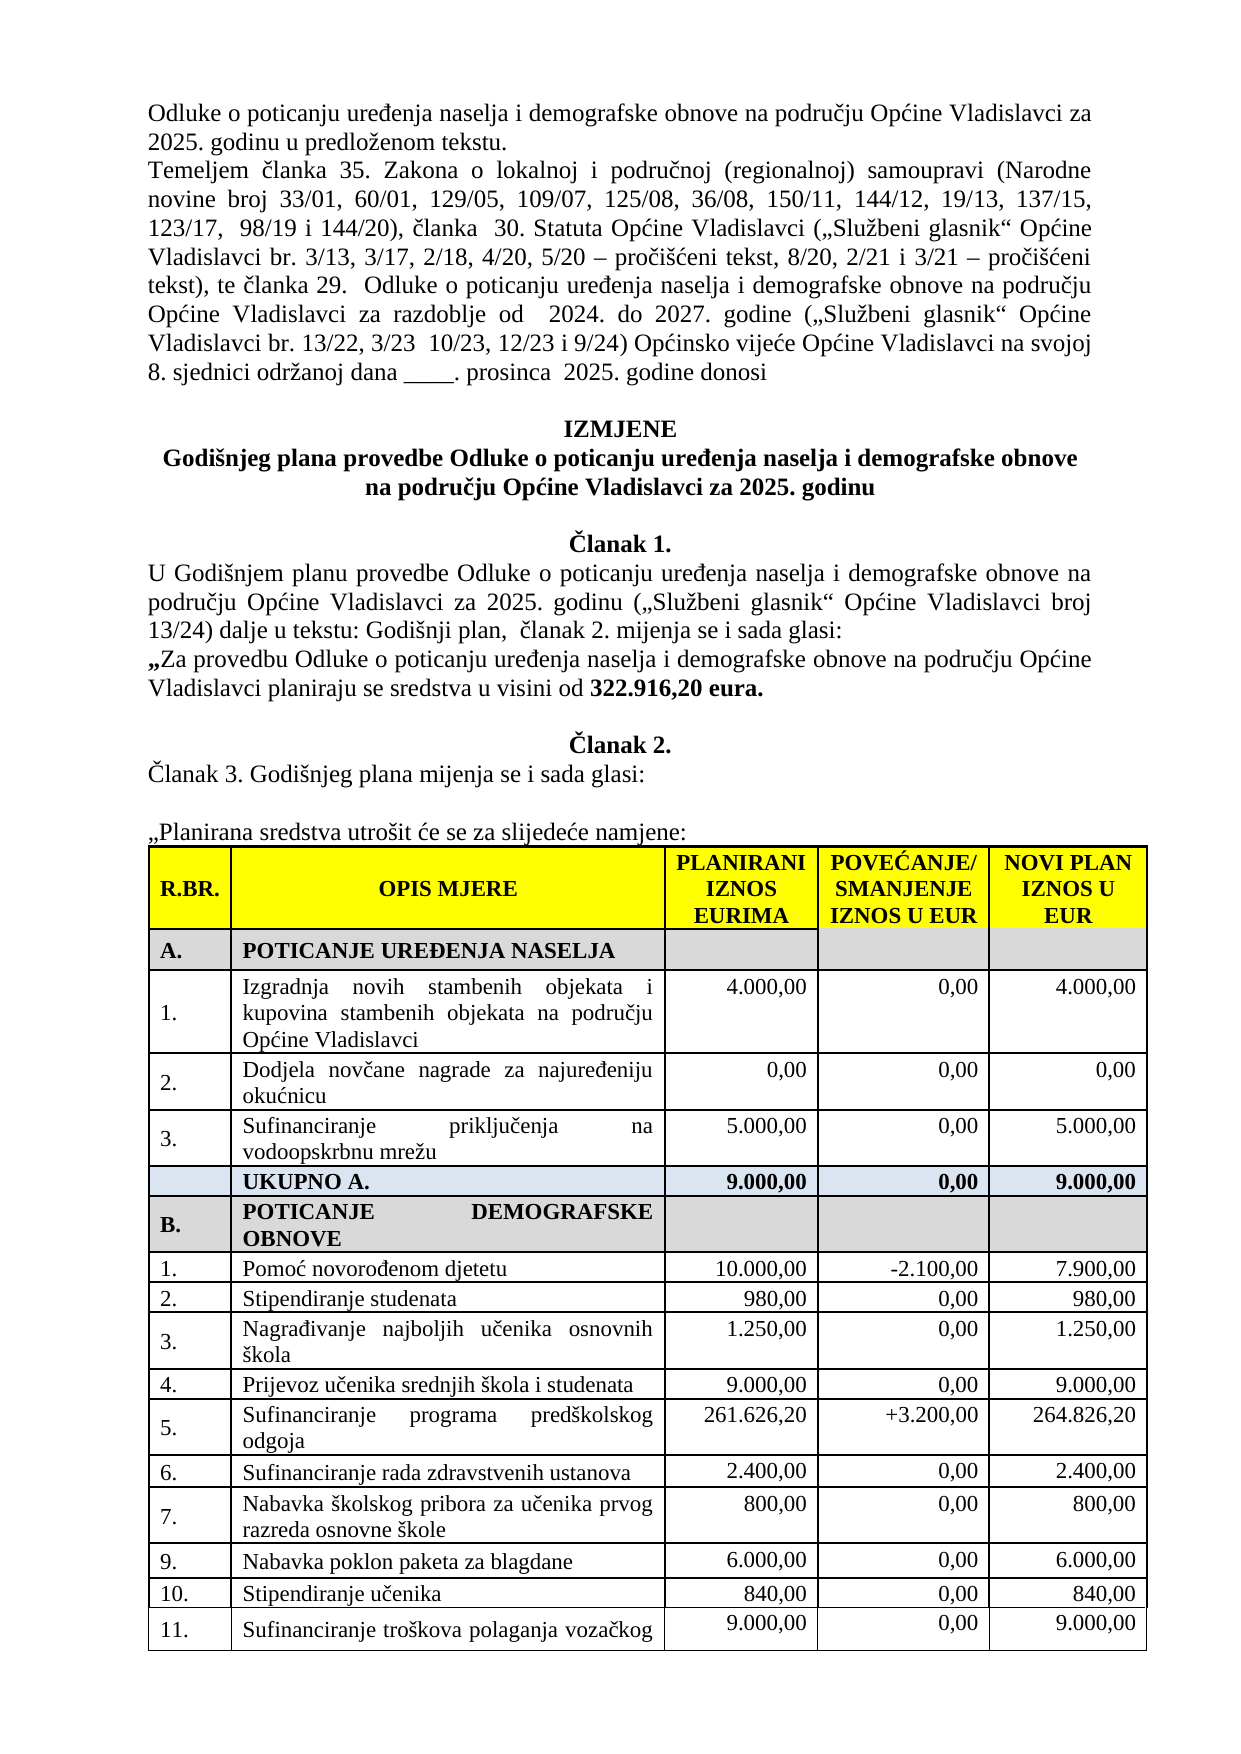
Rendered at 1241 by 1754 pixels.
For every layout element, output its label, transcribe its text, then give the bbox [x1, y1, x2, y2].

table_cell 6. [150, 1456, 230, 1486]
table_cell 0,00 [990, 1054, 1146, 1108]
table_cell 1. [150, 971, 230, 1052]
table_cell 9.000,00 [990, 1607, 1146, 1650]
table_cell Nagrađivanje najboljih učenika osnovnih škola [232, 1313, 664, 1367]
table_cell 5. [150, 1400, 230, 1454]
table_cell 0,00 [819, 1313, 988, 1367]
table_cell Dodjela novčane nagrade za najuređeniju okućnicu [232, 1054, 664, 1108]
table_cell 0,00 [819, 971, 988, 1052]
table_cell Nabavka školskog pribora za učenika prvog razreda osnovne škole [232, 1488, 664, 1542]
table_header OPIS MJERE [232, 848, 664, 928]
table_cell 9.000,00 [990, 1370, 1146, 1397]
table_cell Prijevoz učenika srednjih škola i studenata [232, 1370, 664, 1397]
table_cell 1.250,00 [990, 1313, 1146, 1367]
table_cell 1.250,00 [666, 1313, 817, 1367]
table_cell 7.900,00 [990, 1253, 1146, 1281]
table_cell 2. [150, 1054, 230, 1108]
table_cell [819, 928, 988, 969]
table_header PLANIRANI IZNOS EURIMA [666, 848, 817, 928]
table_cell 840,00 [666, 1579, 817, 1607]
table_cell 9.000,00 [666, 1370, 817, 1397]
table_cell 9.000,00 [666, 1167, 817, 1195]
table_cell 0,00 [819, 1456, 988, 1486]
table_cell 264.826,20 [990, 1400, 1146, 1454]
table_header NOVI PLAN IZNOS U EUR [990, 848, 1146, 928]
table_cell 800,00 [666, 1488, 817, 1542]
table_cell 9.000,00 [990, 1167, 1146, 1195]
table_cell 4.000,00 [666, 971, 817, 1052]
table_cell 0,00 [819, 1111, 988, 1165]
table_cell 3. [150, 1313, 230, 1367]
table_cell 11. [149, 1608, 231, 1650]
table_cell 9. [150, 1544, 230, 1577]
table_cell Pomoć novorođenom djetetu [232, 1253, 664, 1281]
table_cell 10.000,00 [666, 1253, 817, 1281]
table_cell A. [150, 930, 230, 969]
text Članak 1. [148, 529, 1092, 558]
table_cell 9.000,00 [665, 1608, 817, 1650]
text Članak 2. [148, 730, 1092, 759]
table_cell 4.000,00 [990, 971, 1146, 1052]
text „Planirana sredstva utrošit će se za slijedeće namjene: [148, 817, 1092, 845]
table_cell [990, 928, 1146, 969]
table_cell 1. [150, 1253, 230, 1281]
table_cell 980,00 [666, 1283, 817, 1311]
table_cell 0,00 [819, 1579, 988, 1607]
table_cell +3.200,00 [819, 1400, 988, 1454]
table_cell B. [150, 1197, 230, 1251]
text U Godišnjem planu provedbe Odluke o poticanju uređenja naselja i demografske obnove na području Općine Vladislavci za 2025. godinu („Službeni glasnik“ Općine Vladislavci broj 13/24) dalje u tekstu: Godišnji plan, članak 2. mijenja se i sada glasi: [148, 558, 1092, 644]
table_cell 0,00 [818, 1608, 989, 1650]
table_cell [232, 1608, 664, 1650]
table_header POVEĆANJE/SMANJENJE IZNOS U EUR [819, 848, 988, 928]
table_cell 0,00 [666, 1054, 817, 1108]
table_cell 5.000,00 [666, 1111, 817, 1165]
table_cell 5.000,00 [990, 1111, 1146, 1165]
table_cell Sufinanciranje programa predškolskog odgoja [232, 1400, 664, 1454]
table_cell 2.400,00 [666, 1456, 817, 1486]
text Godišnjeg plana provedbe Odluke o poticanju uređenja naselja i demografske obnove na području Općine Vladislavci za 2025. godinu [148, 443, 1092, 500]
table_cell 10. [150, 1579, 230, 1607]
table_cell 0,00 [819, 1283, 988, 1311]
text „Za provedbu Odluke o poticanju uređenja naselja i demografske obnove na području Općine Vladislavci planiraju se sredstva u visini od 322.916,20 eura. [148, 644, 1092, 702]
table_cell POTICANJE UREĐENJA NASELJA [232, 930, 664, 969]
table_cell 6.000,00 [666, 1544, 817, 1577]
table_cell Sufinanciranje rada zdravstvenih ustanova [232, 1456, 664, 1486]
table_cell 980,00 [990, 1283, 1146, 1311]
table_cell 0,00 [819, 1544, 988, 1577]
table_cell 7. [150, 1488, 230, 1542]
table_cell [990, 1197, 1146, 1251]
table_cell [150, 1167, 230, 1195]
table_cell Nabavka poklon paketa za blagdane [232, 1544, 664, 1577]
table_cell [666, 930, 817, 969]
table_header R.BR. [150, 848, 230, 928]
text Temeljem članka 35. Zakona o lokalnoj i područnoj (regionalnoj) samoupravi (Narodne novine broj 33/01, 60/01, 129/05, 109/07, 125/08, 36/08, 150/11, 144/12, 19/13, 137/15, 123/17, 98/19 i 144/20), članka 30. Statuta Općine Vladislavci („Službeni glasnik“ Općine Vladislavci br. 3/13, 3/17, 2/18, 4/20, 5/20 – pročišćeni tekst, 8/20, 2/21 i 3/21 – pročišćeni tekst), te članka 29. Odluke o poticanju uređenja naselja i demografske obnove na području Općine Vladislavci za razdoblje od 2024. do 2027. godine („Službeni glasnik“ Općine Vladislavci br. 13/22, 3/23 10/23, 12/23 i 9/24) Općinsko vijeće Općine Vladislavci na svojoj 8. sjednici održanoj dana ____. prosinca 2025. godine donosi [148, 155, 1092, 385]
table_cell 2. [150, 1283, 230, 1311]
table_cell 0,00 [819, 1054, 988, 1108]
table_cell 3. [150, 1111, 230, 1165]
text IZMJENE [148, 414, 1092, 443]
table_cell UKUPNO A. [232, 1167, 664, 1195]
table_cell 800,00 [990, 1488, 1146, 1542]
table_cell Stipendiranje studenata [232, 1283, 664, 1311]
table_cell Stipendiranje učenika [232, 1579, 664, 1607]
table_cell [819, 1197, 988, 1251]
table_cell 0,00 [819, 1167, 988, 1195]
table_cell Sufinanciranje priključenja na vodoopskrbnu mrežu [232, 1111, 664, 1165]
table_cell 0,00 [819, 1488, 988, 1542]
table_cell 0,00 [819, 1370, 988, 1397]
table_cell Izgradnja novih stambenih objekata i kupovina stambenih objekata na području Općine Vladislavci [232, 971, 664, 1052]
table_cell -2.100,00 [819, 1253, 988, 1281]
table_cell 261.626,20 [666, 1400, 817, 1454]
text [148, 98, 1092, 155]
table_cell POTICANJE DEMOGRAFSKE OBNOVE [232, 1197, 664, 1251]
table_cell 840,00 [990, 1579, 1146, 1607]
table_cell [666, 1197, 817, 1251]
table_cell 6.000,00 [990, 1544, 1146, 1577]
table_cell 2.400,00 [990, 1456, 1146, 1486]
text Članak 3. Godišnjeg plana mijenja se i sada glasi: [148, 759, 1092, 788]
table_cell 4. [150, 1370, 230, 1397]
